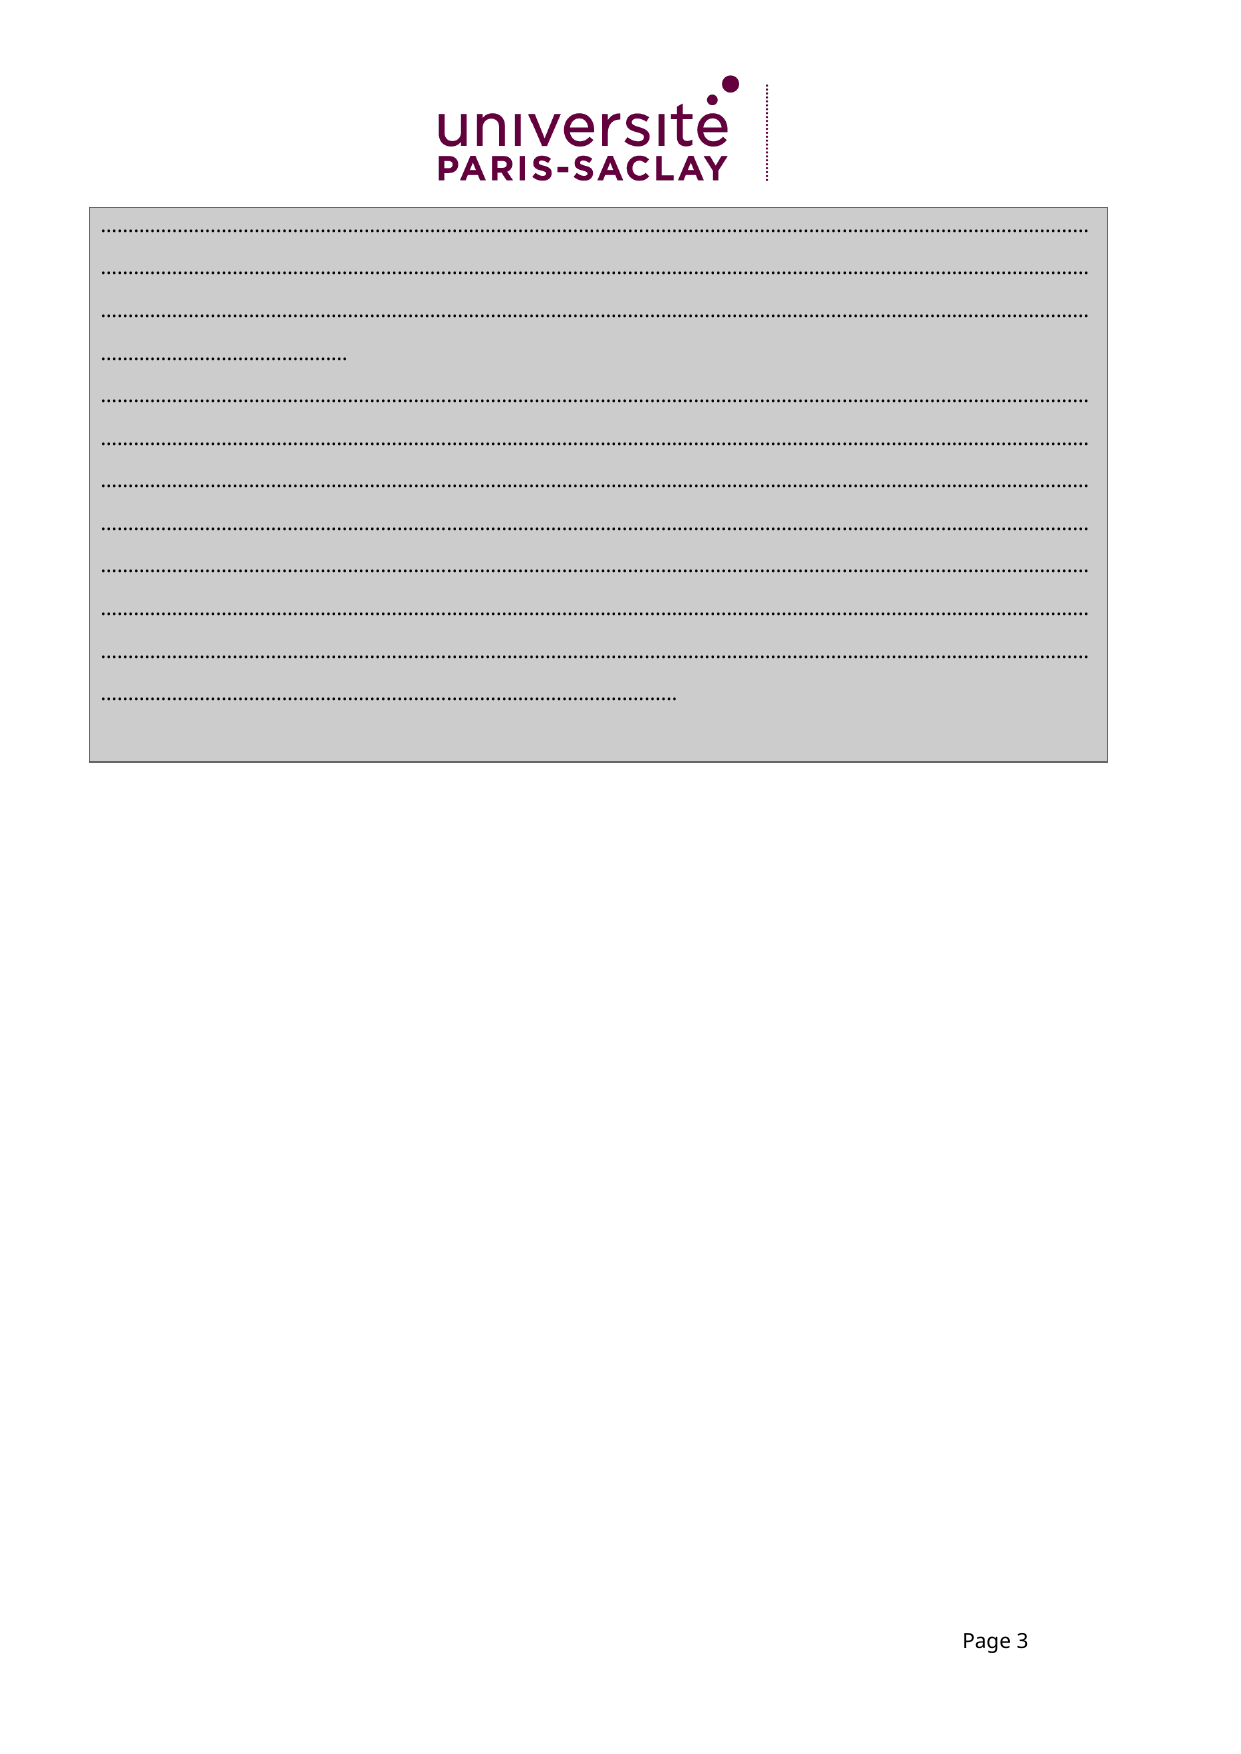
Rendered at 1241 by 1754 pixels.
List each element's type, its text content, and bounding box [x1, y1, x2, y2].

picture [412, 47, 769, 207]
